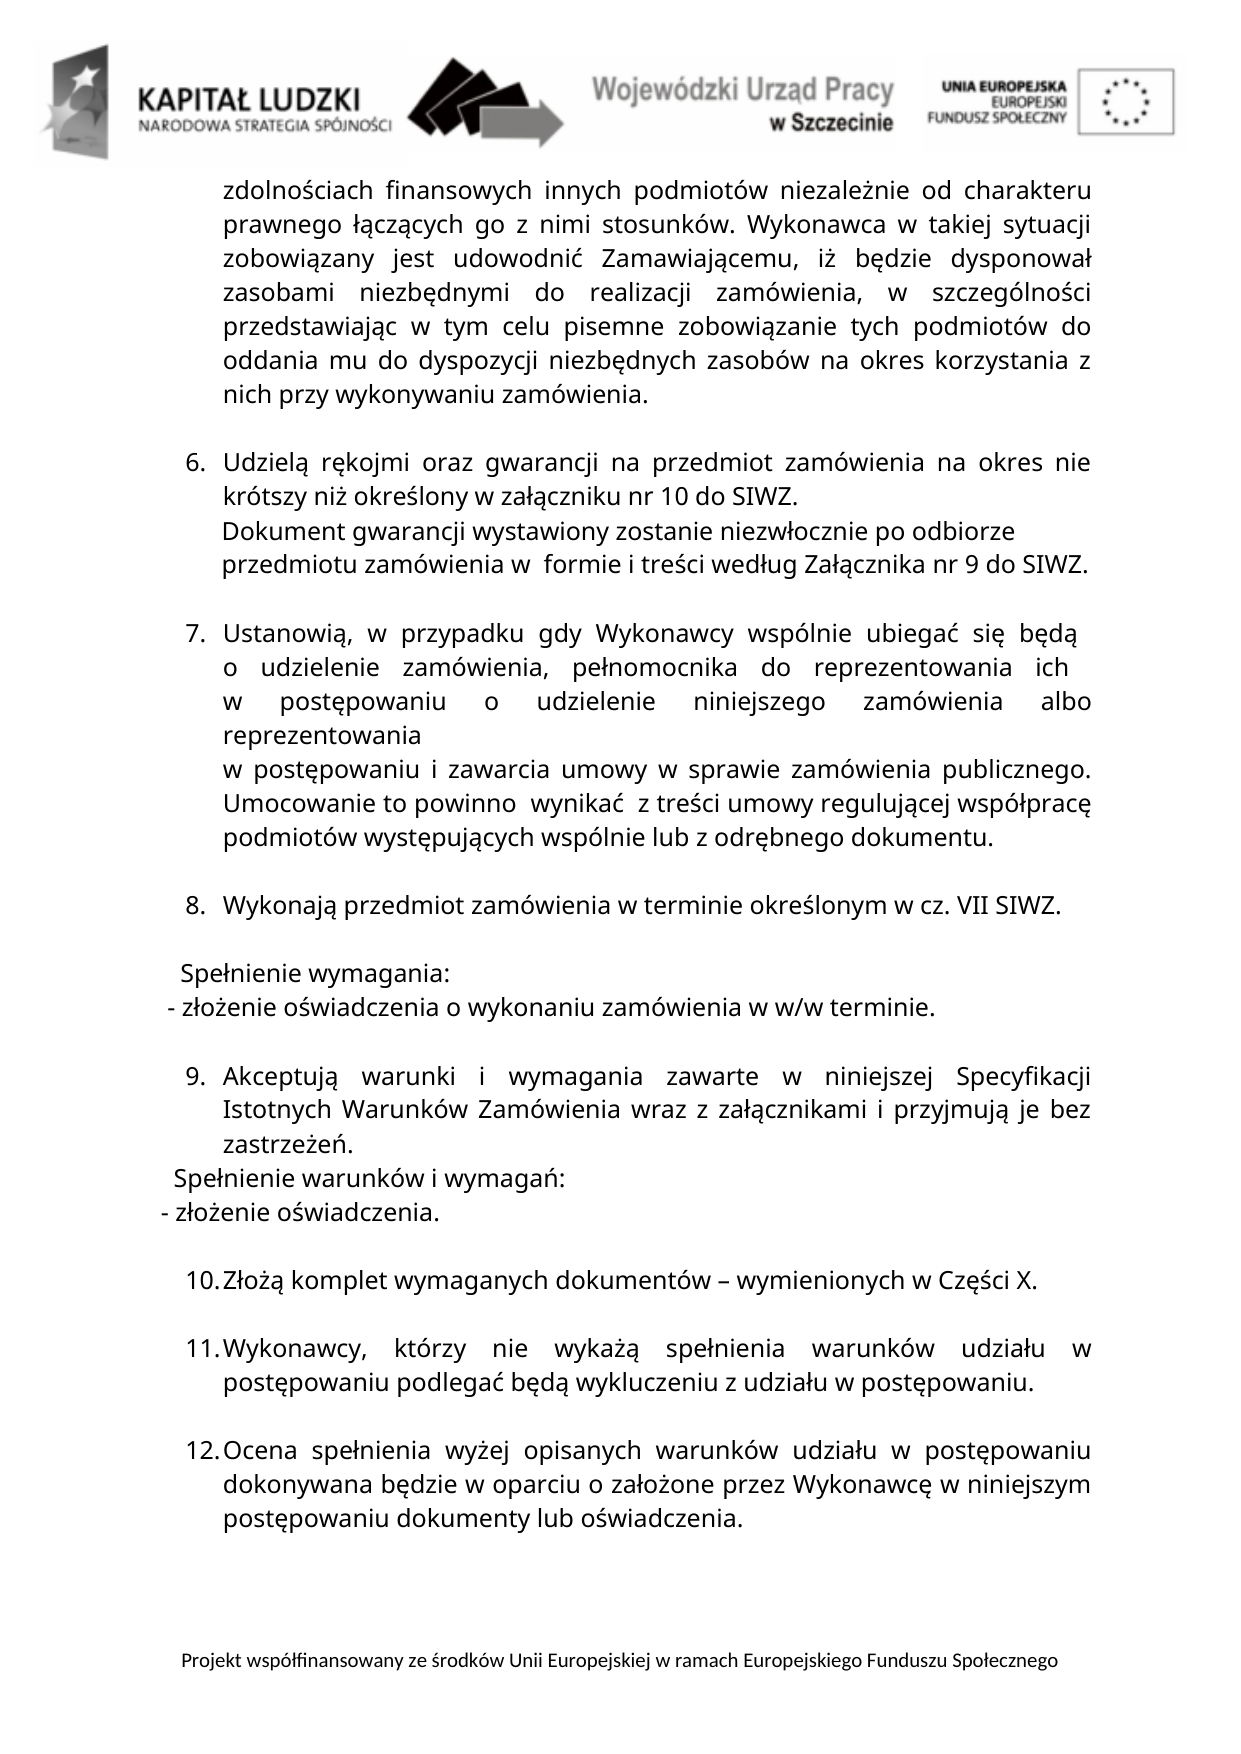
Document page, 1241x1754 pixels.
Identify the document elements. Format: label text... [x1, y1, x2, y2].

list Udzielą rękojmi oraz gwarancji na przedmiot zamówienia na okres nie krótszy niż określony w załączniku nr 10 do SIWZ. [185, 445, 1092, 513]
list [185, 168, 1092, 411]
list Złożą komplet wymaganych dokumentów – wymienionych w Części X. [185, 1262, 1092, 1297]
list Akceptują warunki i wymagania zawarte w niniejszej Specyfikacji Istotnych Warunków Zamówienia wraz z załącznikami i przyjmują je bez zastrzeżeń. [185, 1058, 1092, 1160]
text Dokument gwarancji wystawiony zostanie niezwłocznie po odbiorze [177, 513, 1092, 547]
text Spełnienie warunków i wymagań: [148, 1160, 1092, 1194]
text przedmiotu zamówienia w formie i treści według Załącznika nr 9 do SIWZ. [177, 547, 1092, 581]
list Wykonają przedmiot zamówienia w terminie określonym w cz. VII SIWZ. [185, 888, 1092, 922]
list Ocena spełnienia wyżej opisanych warunków udziału w postępowaniu dokonywana będzie w oparciu o założone przez Wykonawcę w niniejszym postępowaniu dokumenty lub oświadczenia. [185, 1433, 1092, 1535]
text - złożenie oświadczenia. [148, 1194, 1092, 1228]
list Wykonawcy, którzy nie wykażą spełnienia warunków udziału w postępowaniu podlegać będą wykluczeniu z udziału w postępowaniu. [185, 1331, 1092, 1399]
list Ustanowią, w przypadku gdy Wykonawcy wspólnie ubiegać się będą o udzielenie zamówienia, pełnomocnika do reprezentowania ich w postępowaniu o udzielenie niniejszego zamówienia albo reprezentowania w postępowaniu i zawarcia umowy w sprawie zamówienia publicznego. Umocowanie to powinno wynikać z treści umowy regulującej współpracę podmiotów występujących wspólnie lub z odrębnego dokumentu. [185, 615, 1092, 854]
text - złożenie oświadczenia o wykonaniu zamówienia w w/w terminie. [148, 990, 1092, 1024]
text Spełnienie wymagania: [148, 956, 1092, 990]
